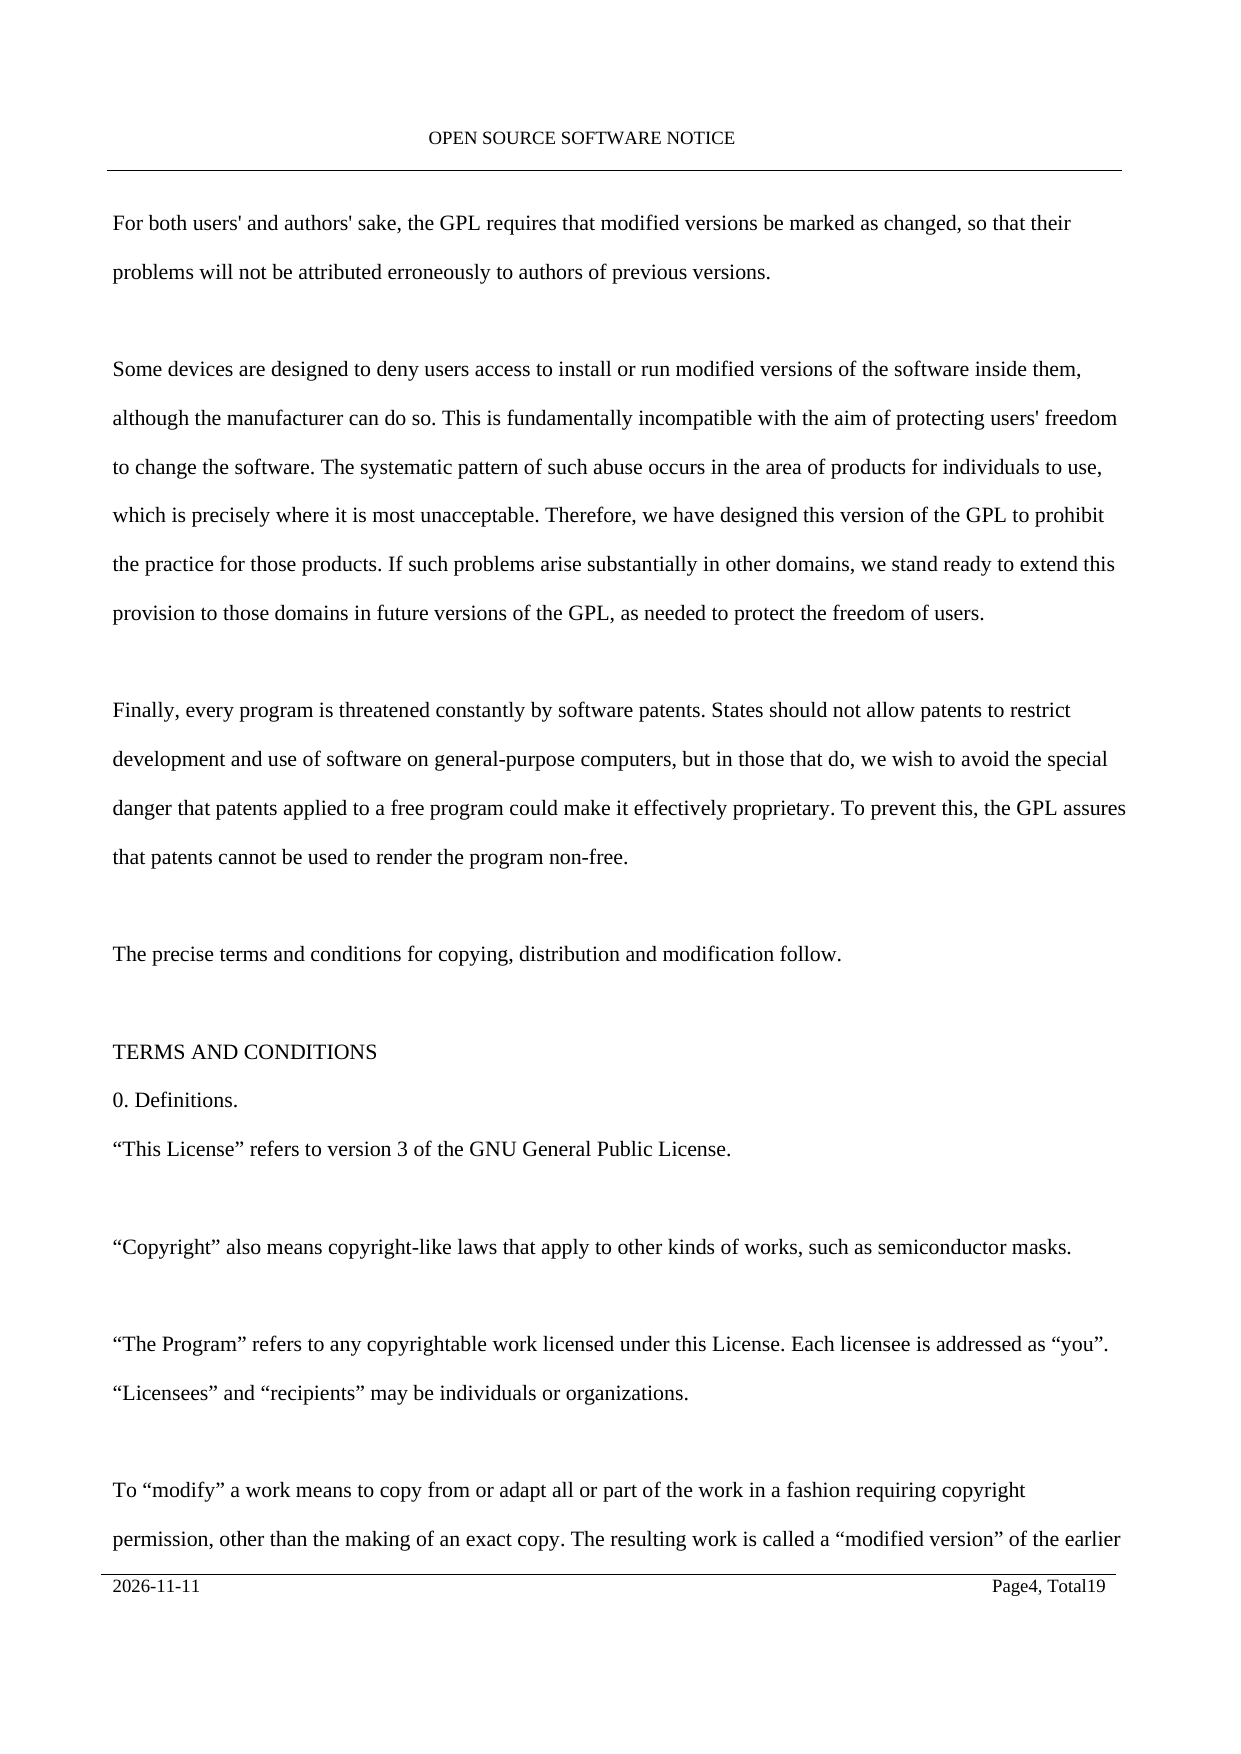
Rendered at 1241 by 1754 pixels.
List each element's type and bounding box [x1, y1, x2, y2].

text [112, 206, 1128, 1555]
